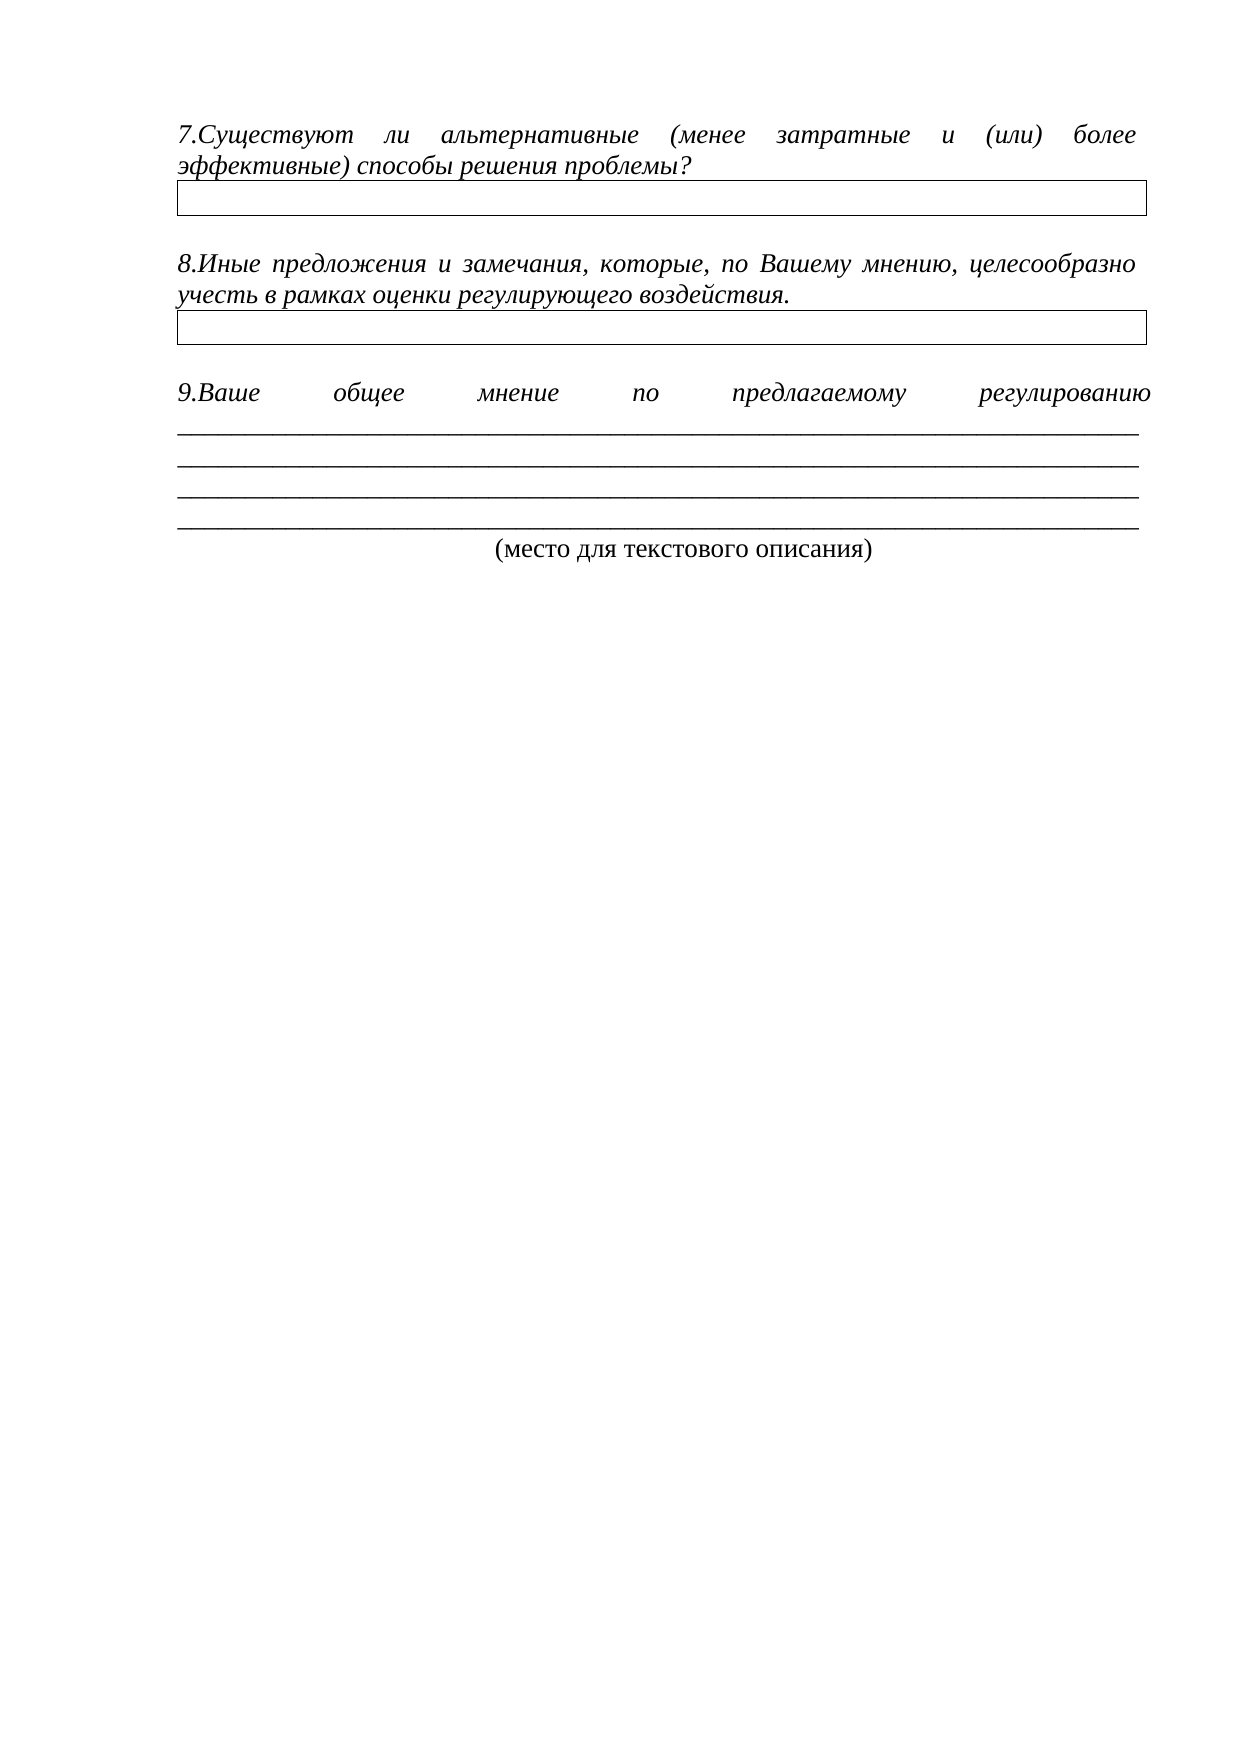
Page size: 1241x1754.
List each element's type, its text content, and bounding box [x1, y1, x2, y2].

table_header [178, 181, 1146, 215]
text (место для текстового описания) [177, 532, 1152, 563]
table_header [178, 311, 1146, 344]
text 8.Иные предложения и замечания, которые, по Вашему мнению, целесообразно учесть в рамках оценки регулирующего воздействия. [177, 247, 1137, 309]
text 9.Ваше общее мнение по предлагаемому регулированию ____________________________________________________________________________________________________________________________________________________________________________________________________________________________________________________________________________________________ [177, 376, 1152, 532]
text 7.Существуют ли альтернативные (менее затратные и (или) более эффективные) способы решения проблемы? [177, 118, 1137, 180]
